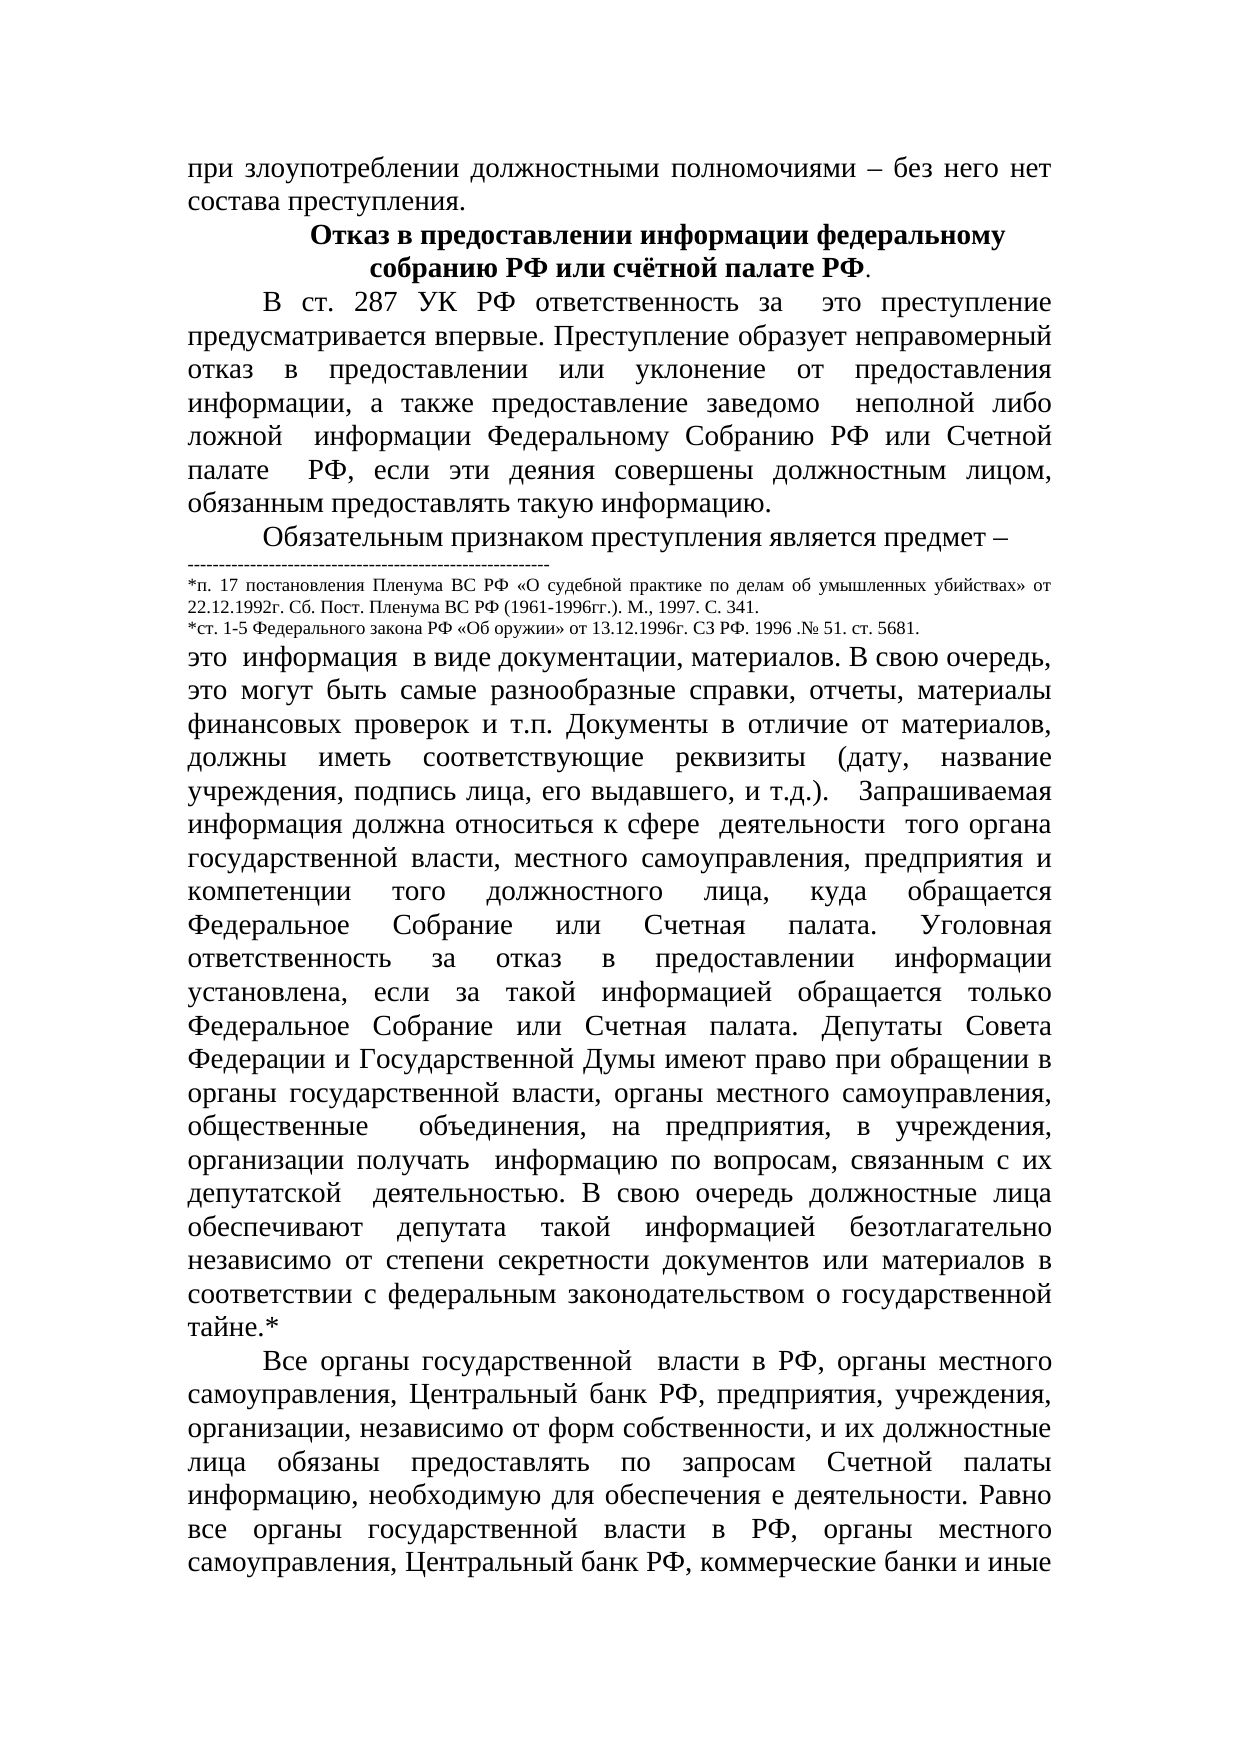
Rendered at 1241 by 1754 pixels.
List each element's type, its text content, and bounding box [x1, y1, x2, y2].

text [187, 150, 1053, 217]
text *п. 17 постановления Пленума ВС РФ «О судебной практике по делам об умышленных убийствах» от 22.12.1992г. Сб. Пост. Пленума ВС РФ (1961-1996гг.). М., 1997. С. 341. [187, 574, 1053, 617]
text Обязательным признаком преступления является предмет – [187, 519, 1053, 552]
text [187, 1343, 1053, 1578]
text Отказ в предоставлении информации федеральному собранию РФ или счётной палате РФ. [187, 217, 1053, 284]
text это информация в виде документации, материалов. В свою очередь, это могут быть самые разнообразные справки, отчеты, материалы финансовых проверок и т.п. Документы в отличие от материалов, должны иметь соответствующие реквизиты (дату, название учреждения, подпись лица, его выдавшего, и т.д.). Запрашиваемая информация должна относиться к сфере деятельности того органа государственной власти, местного самоуправления, предприятия и компетенции того должностного лица, куда обращается Федеральное Собрание или Счетная палата. Уголовная ответственность за отказ в предоставлении информации установлена, если за такой информацией обращается только Федеральное Собрание или Счетная палата. Депутаты Совета Федерации и Государственной Думы имеют право при обращении в органы государственной власти, органы местного самоуправления, общественные объединения, на предприятия, в учреждения, организации получать информацию по вопросам, связанным с их депутатской деятельностью. В свою очередь должностные лица обеспечивают депутата такой информацией безотлагательно независимо от степени секретности документов или материалов в соответствии с федеральным законодательством о государственной тайне.* [187, 639, 1053, 1343]
text В ст. 287 УК РФ ответственность за это преступление предусматривается впервые. Преступление образует неправомерный отказ в предоставлении или уклонение от предоставления информации, а также предоставление заведомо неполной либо ложной информации Федеральному Собранию РФ или Счетной палате РФ, если эти деяния совершены должностным лицом, обязанным предоставлять такую информацию. [187, 284, 1053, 519]
text ---------------------------------------------------------- [187, 552, 1053, 574]
text *ст. 1-5 Федерального закона РФ «Об оружии» от 13.12.1996г. СЗ РФ. 1996 .№ 51. ст. 5681. [187, 617, 1053, 639]
